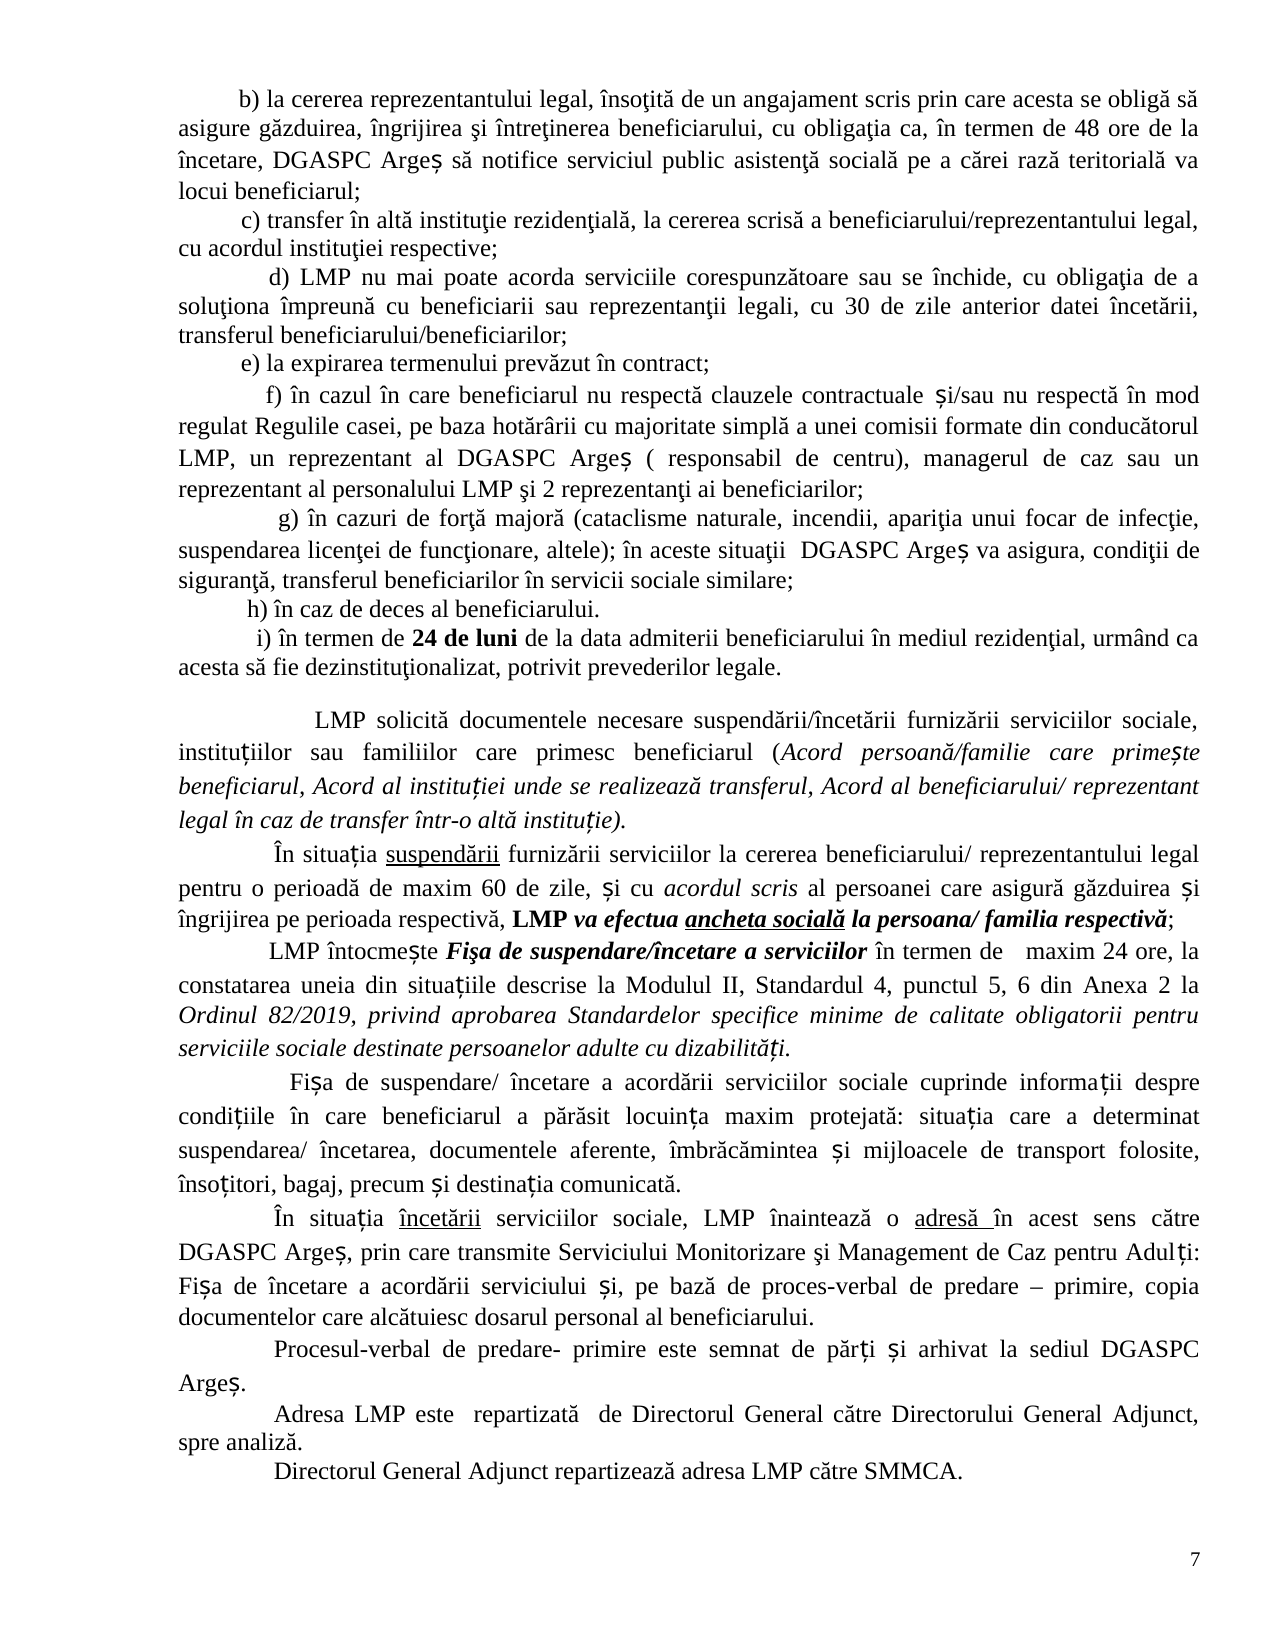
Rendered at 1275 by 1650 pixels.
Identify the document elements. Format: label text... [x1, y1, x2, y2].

text h) în caz de deces al beneficiarului. [178, 594, 1200, 623]
text g) în cazuri de forţă majoră (cataclisme naturale, incendii, apariţia unui focar de infecţie, suspendarea licenţei de funcţionare, altele); în aceste situaţii DGASPC Argeș va asigura, condiţii de siguranţă, transferul beneficiarilor în servicii sociale similare; [178, 503, 1200, 594]
text LMP solicită documentele necesare suspendării/încetării furnizării serviciilor sociale, instituțiilor sau familiilor care primesc beneficiarul (Acord persoană/familie care primește beneficiarul, Acord al instituției unde se realizează transferul, Acord al beneficiarului/ reprezentant legal în caz de transfer într-o altă instituție). [178, 705, 1200, 836]
text Adresa LMP este repartizată de Directorul General către Directorului General Adjunct, spre analiză. [178, 1399, 1200, 1456]
text b) la cererea reprezentantului legal, însoţită de un angajament scris prin care acesta se obligă să asigure găzduirea, îngrijirea şi întreţinerea beneficiarului, cu obligaţia ca, în termen de 48 ore de la încetare, DGASPC Argeș să notifice serviciul public asistenţă socială pe a cărei rază teritorială va locui beneficiarul; [178, 84, 1200, 205]
text În situația încetării serviciilor sociale, LMP înaintează o adresă în acest sens către DGASPC Argeș, prin care transmite Serviciului Monitorizare şi Management de Caz pentru Adulți: Fișa de încetare a acordării serviciului și, pe bază de proces-verbal de predare – primire, copia documentelor care alcătuiesc dosarul personal al beneficiarului. [178, 1200, 1200, 1331]
text Procesul-verbal de predare- primire este semnat de părți și arhivat la sediul DGASPC Argeș. [178, 1331, 1200, 1399]
text f) în cazul în care beneficiarul nu respectă clauzele contractuale și/sau nu respectă în mod regulat Regulile casei, pe baza hotărârii cu majoritate simplă a unei comisii formate din conducătorul LMP, un reprezentant al DGASPC Argeș ( responsabil de centru), managerul de caz sau un reprezentant al personalului LMP şi 2 reprezentanţi ai beneficiarilor; [178, 377, 1200, 503]
text Directorul General Adjunct repartizează adresa LMP către SMMCA. [178, 1456, 1200, 1485]
text În situația suspendării furnizării serviciilor la cererea beneficiarului/ reprezentantului legal pentru o perioadă de maxim 60 de zile, și cu acordul scris al persoanei care asigură găzduirea și îngrijirea pe perioada respectivă, LMP va efectua ancheta socială la persoana/ familia respectivă; [178, 836, 1200, 932]
text LMP întocmește Fişa de suspendare/încetare a serviciilor în termen de maxim 24 ore, la constatarea uneia din situațiile descrise la Modulul II, Standardul 4, punctul 5, 6 din Anexa 2 la Ordinul 82/2019, privind aprobarea Standardelor specifice minime de calitate obligatorii pentru serviciile sociale destinate persoanelor adulte cu dizabilități. [178, 932, 1200, 1063]
text Fișa de suspendare/ încetare a acordării serviciilor sociale cuprinde informații despre condițiile în care beneficiarul a părăsit locuința maxim protejată: situația care a determinat suspendarea/ încetarea, documentele aferente, îmbrăcămintea și mijloacele de transport folosite, însoțitori, bagaj, precum și destinația comunicată. [178, 1063, 1200, 1200]
text c) transfer în altă instituţie rezidenţială, la cererea scrisă a beneficiarului/reprezentantului legal, cu acordul instituţiei respective; [178, 205, 1200, 262]
text i) în termen de 24 de luni de la data admiterii beneficiarului în mediul rezidenţial, urmând ca acesta să fie dezinstituţionalizat, potrivit prevederilor legale. [178, 623, 1200, 681]
text e) la expirarea termenului prevăzut în contract; [178, 348, 1200, 377]
text d) LMP nu mai poate acorda serviciile corespunzătoare sau se închide, cu obligaţia de a soluţiona împreună cu beneficiarii sau reprezentanţii legali, cu 30 de zile anterior datei încetării, transferul beneficiarului/beneficiarilor; [178, 262, 1200, 348]
